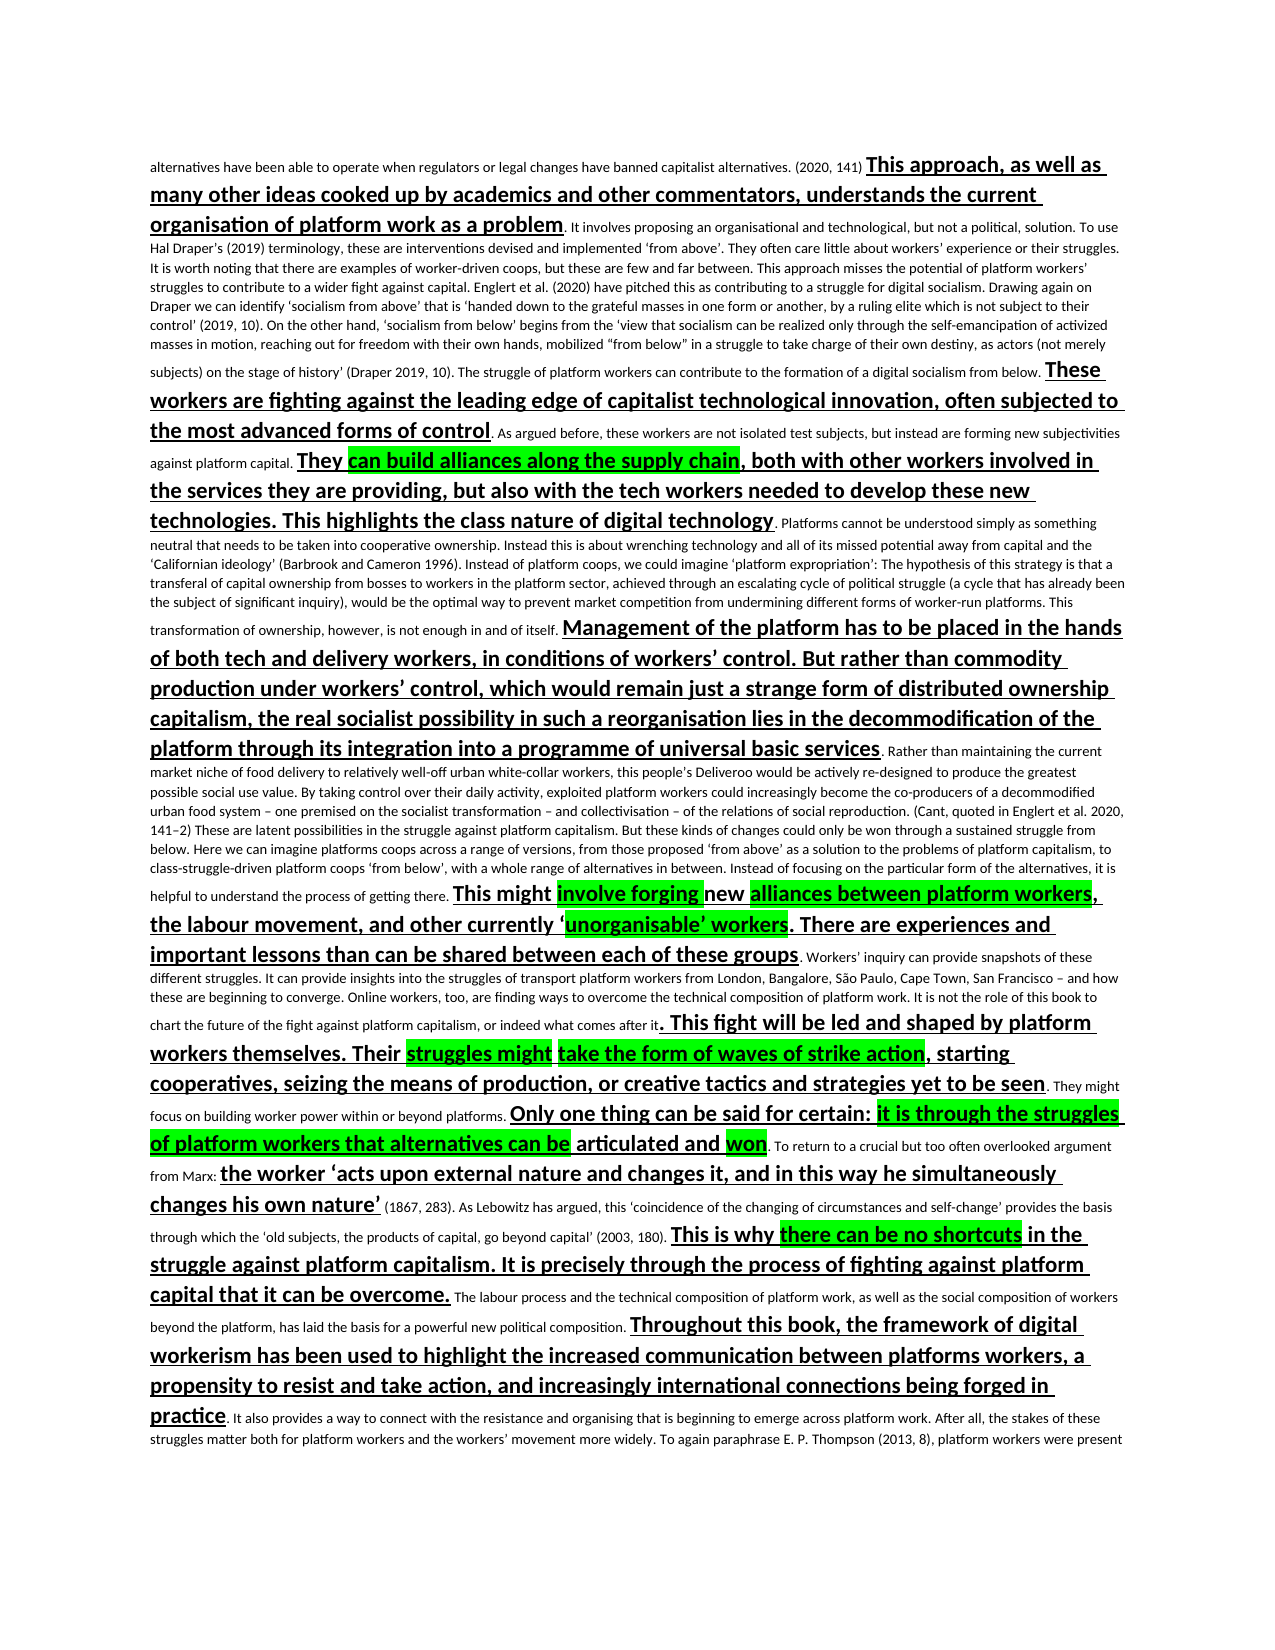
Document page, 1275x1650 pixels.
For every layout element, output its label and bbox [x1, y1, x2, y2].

text [150, 411, 1125, 1448]
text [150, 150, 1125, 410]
